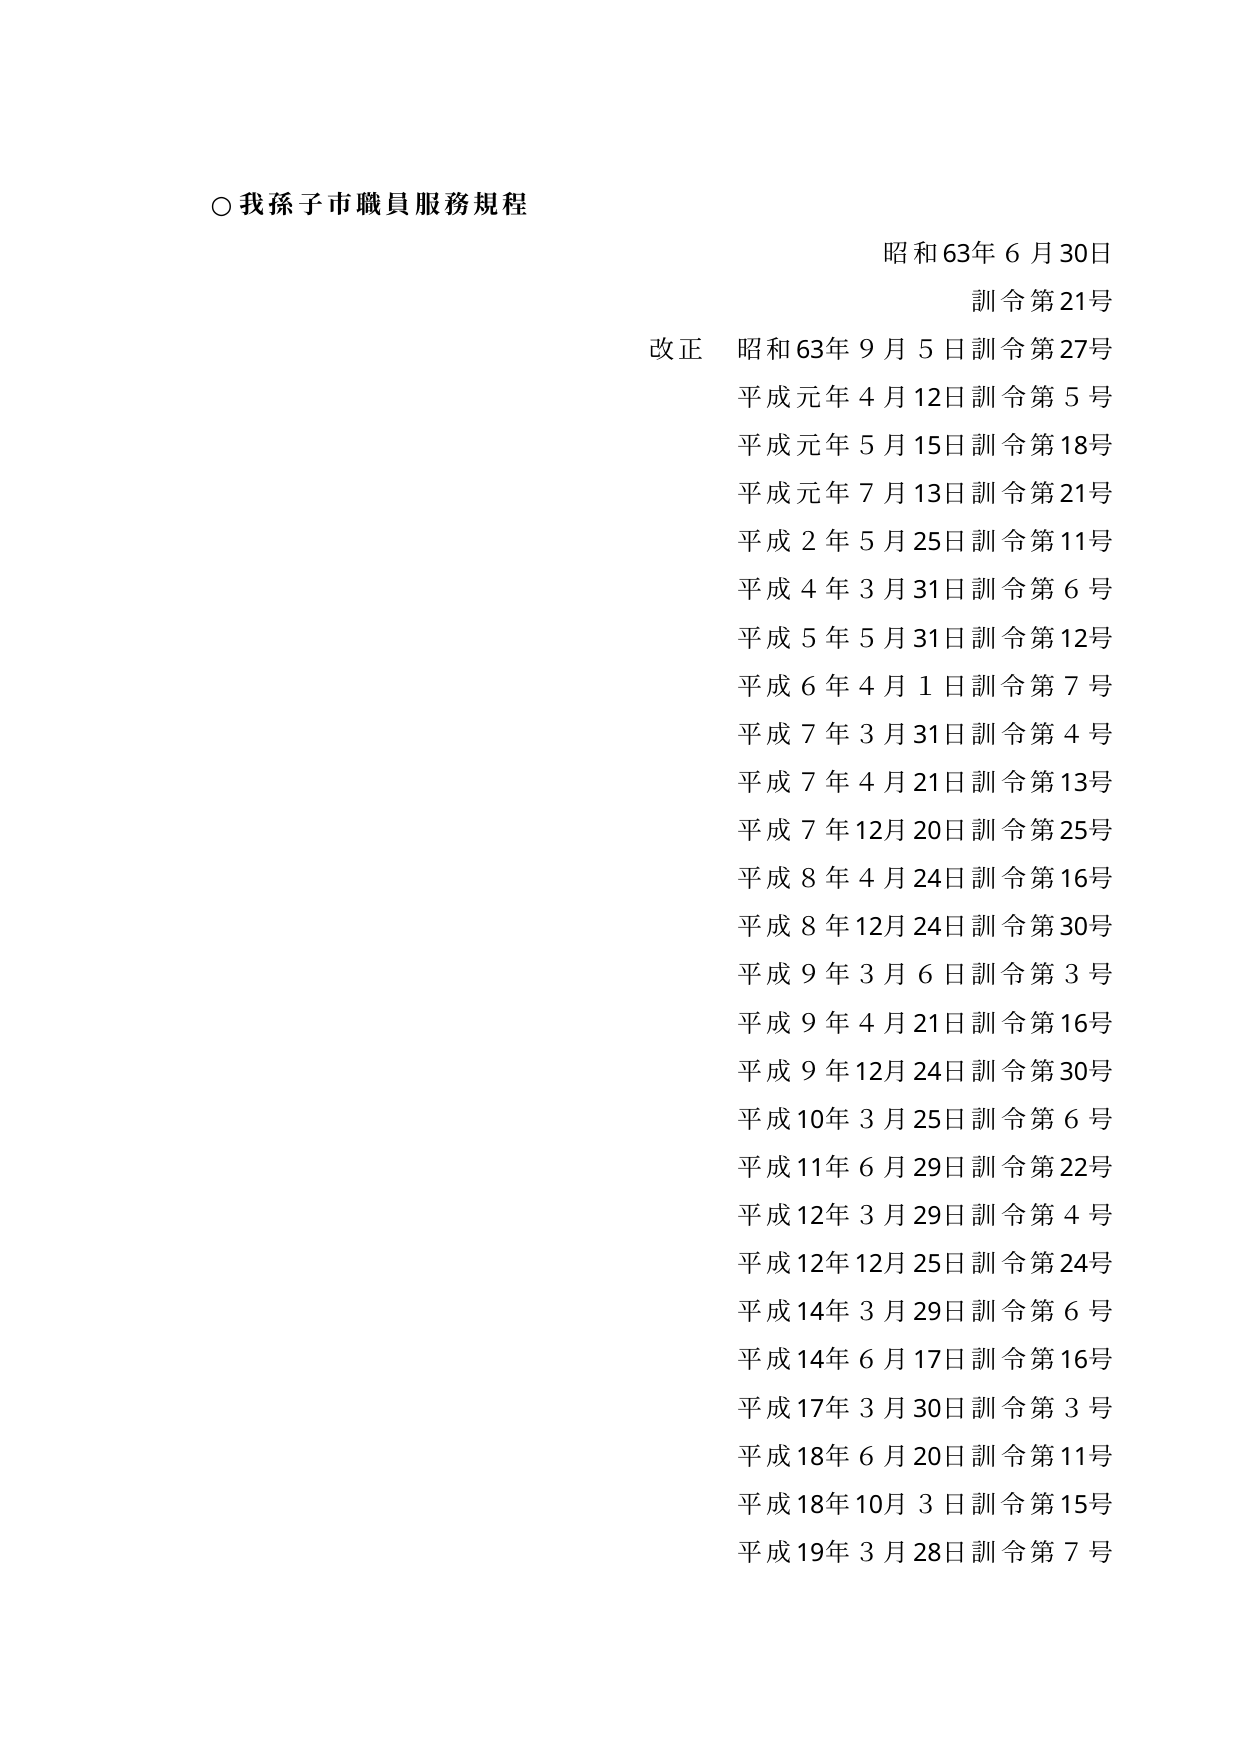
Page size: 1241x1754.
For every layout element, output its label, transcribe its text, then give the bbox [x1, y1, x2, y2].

text 昭和63年６月30日 [122, 227, 1118, 275]
text 平成７年３月31日訓令第４号 [122, 708, 1118, 757]
text 平成14年６月17日訓令第16号 [122, 1334, 1118, 1382]
text 平成11年６月29日訓令第22号 [122, 1142, 1118, 1190]
text 平成９年12月24日訓令第30号 [122, 1045, 1118, 1093]
text 平成元年７月13日訓令第21号 [122, 468, 1118, 516]
text 平成７年12月20日訓令第25号 [122, 805, 1118, 853]
text 平成６年４月１日訓令第７号 [122, 660, 1118, 708]
text 平成５年５月31日訓令第12号 [122, 612, 1118, 660]
text 平成４年３月31日訓令第６号 [122, 564, 1118, 612]
text 平成元年５月15日訓令第18号 [122, 420, 1118, 468]
text ○我孫子市職員服務規程 [197, 179, 1118, 227]
text 平成18年10月３日訓令第15号 [122, 1478, 1118, 1527]
text 平成17年３月30日訓令第３号 [122, 1382, 1118, 1430]
text 平成19年３月28日訓令第７号 [122, 1527, 1118, 1575]
text 平成12年12月25日訓令第24号 [122, 1238, 1118, 1286]
text 平成14年３月29日訓令第６号 [122, 1286, 1118, 1334]
text 平成12年３月29日訓令第４号 [122, 1190, 1118, 1238]
text 平成９年４月21日訓令第16号 [122, 997, 1118, 1045]
text 平成２年５月25日訓令第11号 [122, 516, 1118, 564]
text 平成９年３月６日訓令第３号 [122, 949, 1118, 997]
text 平成７年４月21日訓令第13号 [122, 757, 1118, 805]
text 平成８年４月24日訓令第16号 [122, 853, 1118, 901]
text 改正 昭和63年９月５日訓令第27号 [122, 323, 1118, 372]
text 平成８年12月24日訓令第30号 [122, 901, 1118, 949]
text 平成10年３月25日訓令第６号 [122, 1093, 1118, 1142]
text 平成18年６月20日訓令第11号 [122, 1430, 1118, 1478]
text 訓令第21号 [122, 275, 1118, 323]
text 平成元年４月12日訓令第５号 [122, 372, 1118, 420]
